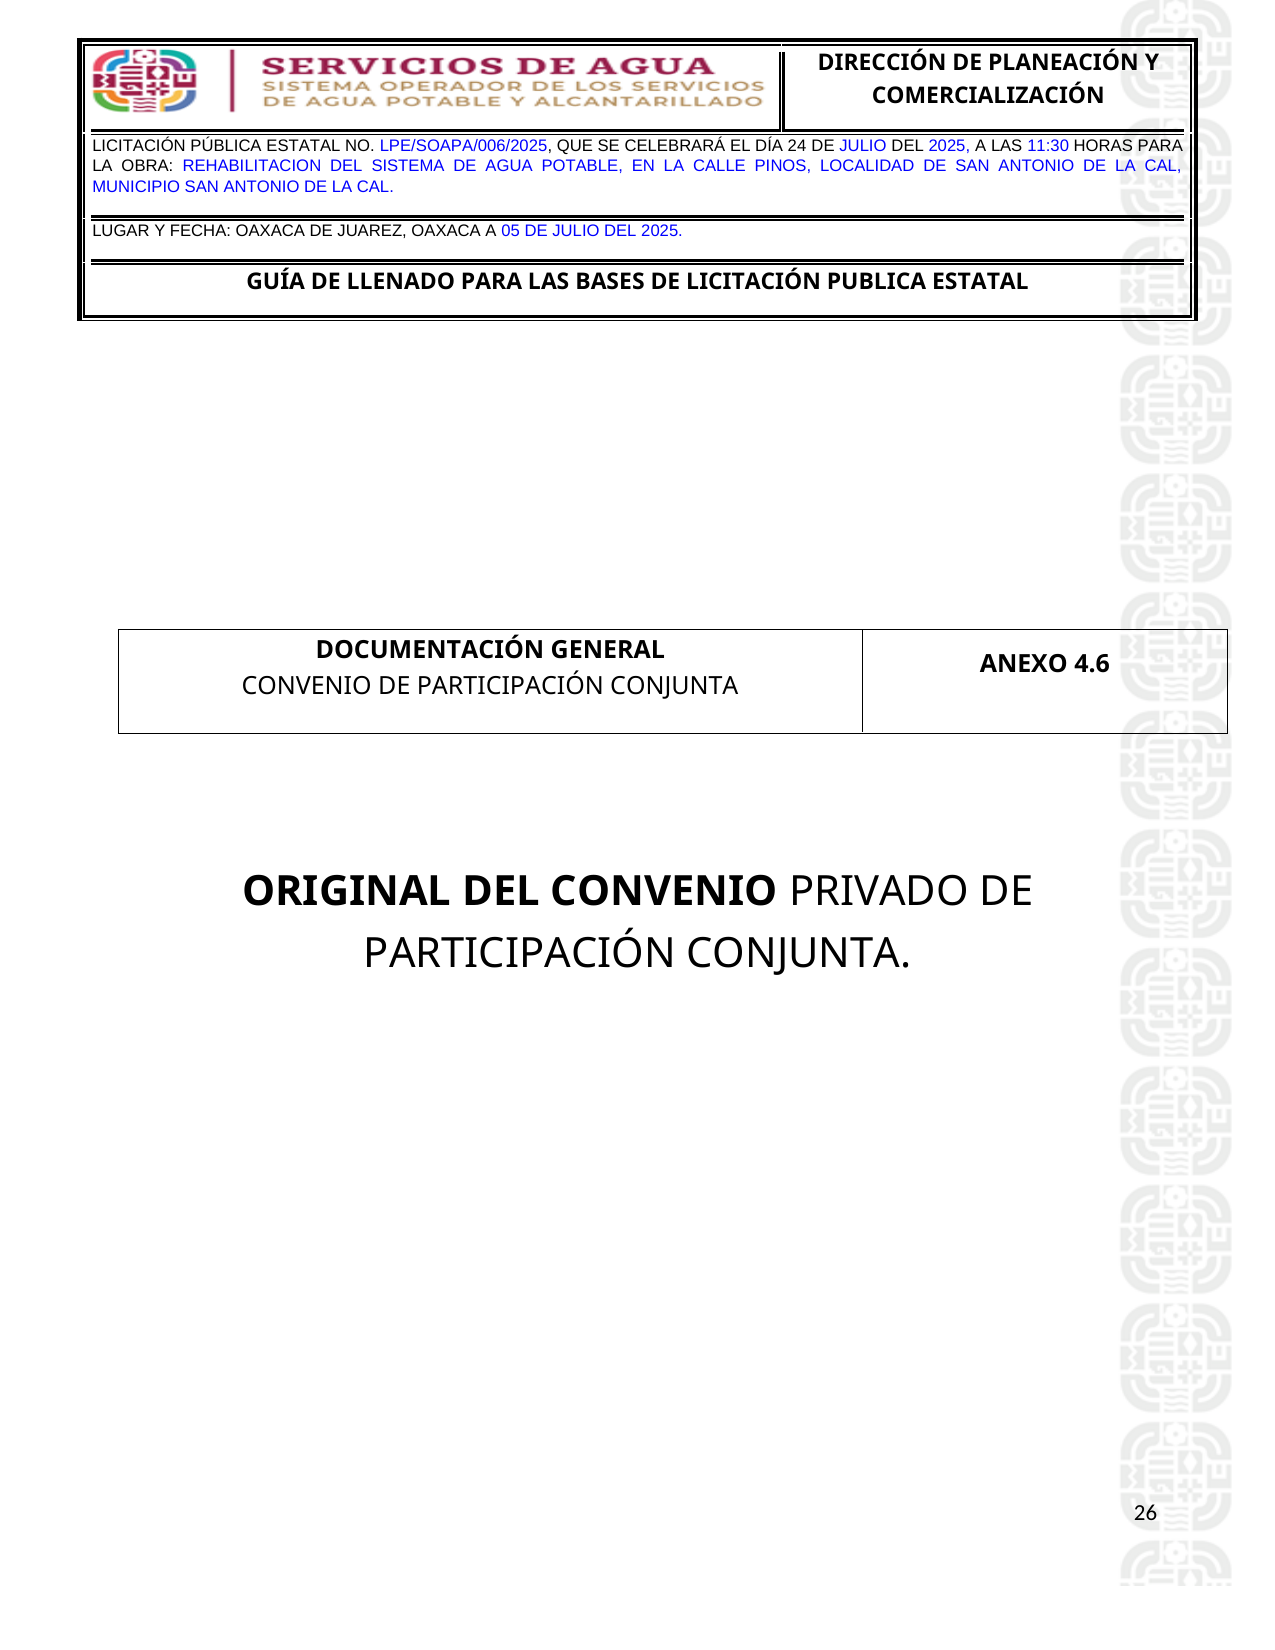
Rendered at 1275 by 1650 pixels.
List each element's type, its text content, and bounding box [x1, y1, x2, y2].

picture [88, 46, 773, 123]
text ORIGINAL DEL CONVENIO PRIVADO DE PARTICIPACIÓN CONJUNTA. [118, 861, 1157, 979]
table_header ANEXO 4.6 [863, 630, 1227, 732]
table_header DOCUMENTACIÓN GENERAL CONVENIO DE PARTICIPACIÓN CONJUNTA [119, 630, 862, 732]
picture [1105, 0, 1235, 1586]
picture [1106, 56, 1114, 67]
picture [1105, 42, 1194, 320]
